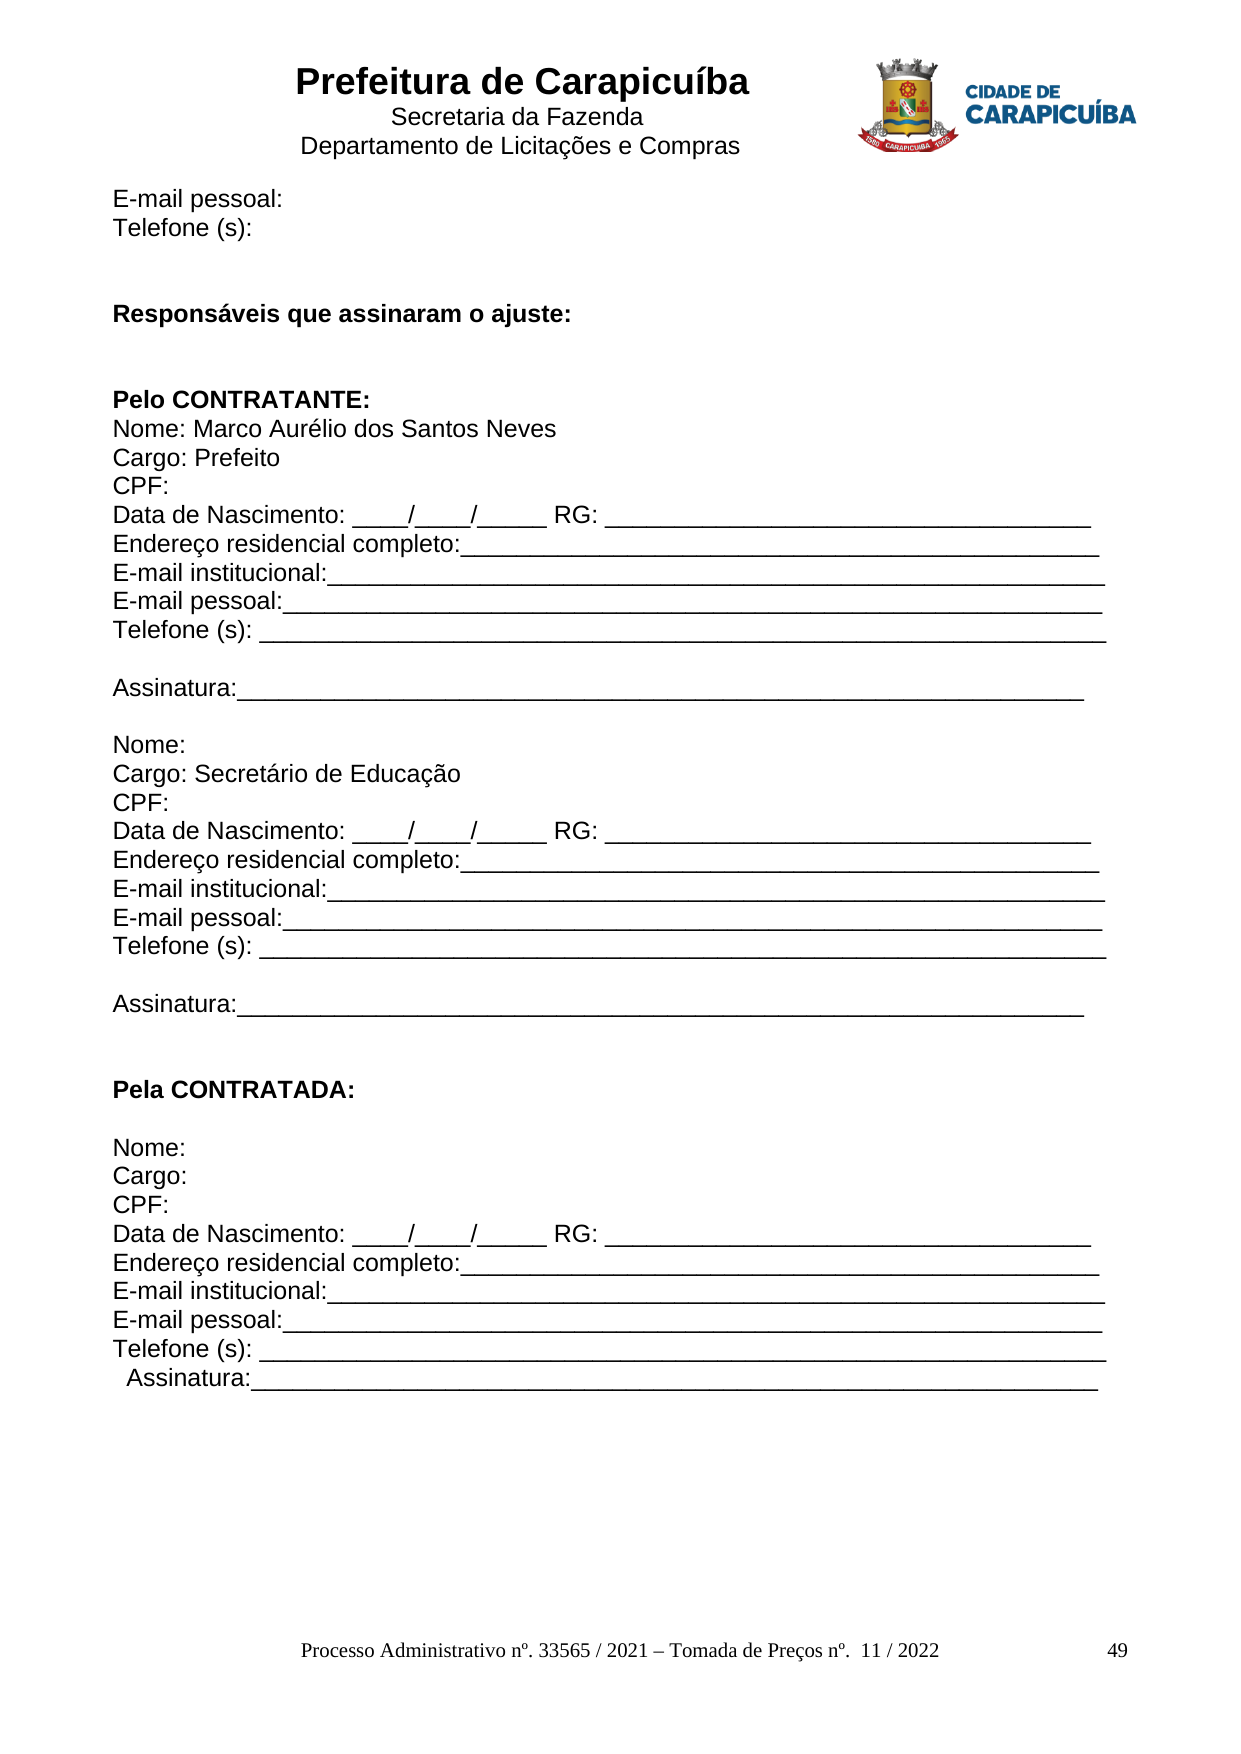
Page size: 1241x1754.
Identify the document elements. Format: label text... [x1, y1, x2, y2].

text Endereço residencial completo:______________________________________________ [112, 845, 1128, 874]
text E-mail pessoal: [112, 184, 1128, 212]
text Telefone (s): _____________________________________________________________ [112, 1334, 1128, 1362]
text E-mail institucional:________________________________________________________ [112, 1276, 1128, 1305]
text E-mail pessoal:___________________________________________________________ [112, 902, 1128, 931]
text Cargo: [112, 1161, 1128, 1190]
text Assinatura:_____________________________________________________________ [112, 989, 1128, 1017]
text Endereço residencial completo:______________________________________________ [112, 1247, 1128, 1276]
text Pelo CONTRATANTE: [112, 385, 1128, 414]
text Cargo: Prefeito [112, 442, 1128, 471]
picture [857, 57, 1139, 152]
text Telefone (s): _____________________________________________________________ [112, 931, 1128, 960]
text Pela CONTRATADA: [112, 1075, 1128, 1104]
text CPF: [112, 1190, 1128, 1219]
text Cargo: Secretário de Educação [112, 759, 1128, 787]
text E-mail institucional:________________________________________________________ [112, 874, 1128, 902]
text E-mail pessoal:___________________________________________________________ [112, 1305, 1128, 1334]
text Data de Nascimento: ____/____/_____ RG: ___________________________________ [112, 816, 1128, 845]
text Nome: [112, 730, 1128, 759]
text Nome: [112, 1132, 1128, 1161]
text Data de Nascimento: ____/____/_____ RG: ___________________________________ [112, 500, 1128, 529]
text Data de Nascimento: ____/____/_____ RG: ___________________________________ [112, 1219, 1128, 1247]
text E-mail institucional:________________________________________________________ [112, 557, 1128, 586]
text CPF: [112, 787, 1128, 816]
text Telefone (s): _____________________________________________________________ [112, 615, 1128, 644]
text Endereço residencial completo:______________________________________________ [112, 529, 1128, 557]
text Responsáveis que assinaram o ajuste: [112, 299, 1128, 327]
text CPF: [112, 471, 1128, 500]
text Assinatura:_____________________________________________________________ [112, 672, 1128, 701]
text Nome: Marco Aurélio dos Santos Neves [112, 414, 1128, 442]
text Telefone (s): [112, 212, 1128, 241]
text E-mail pessoal:___________________________________________________________ [112, 586, 1128, 615]
text Assinatura:_____________________________________________________________ [112, 1362, 1113, 1391]
